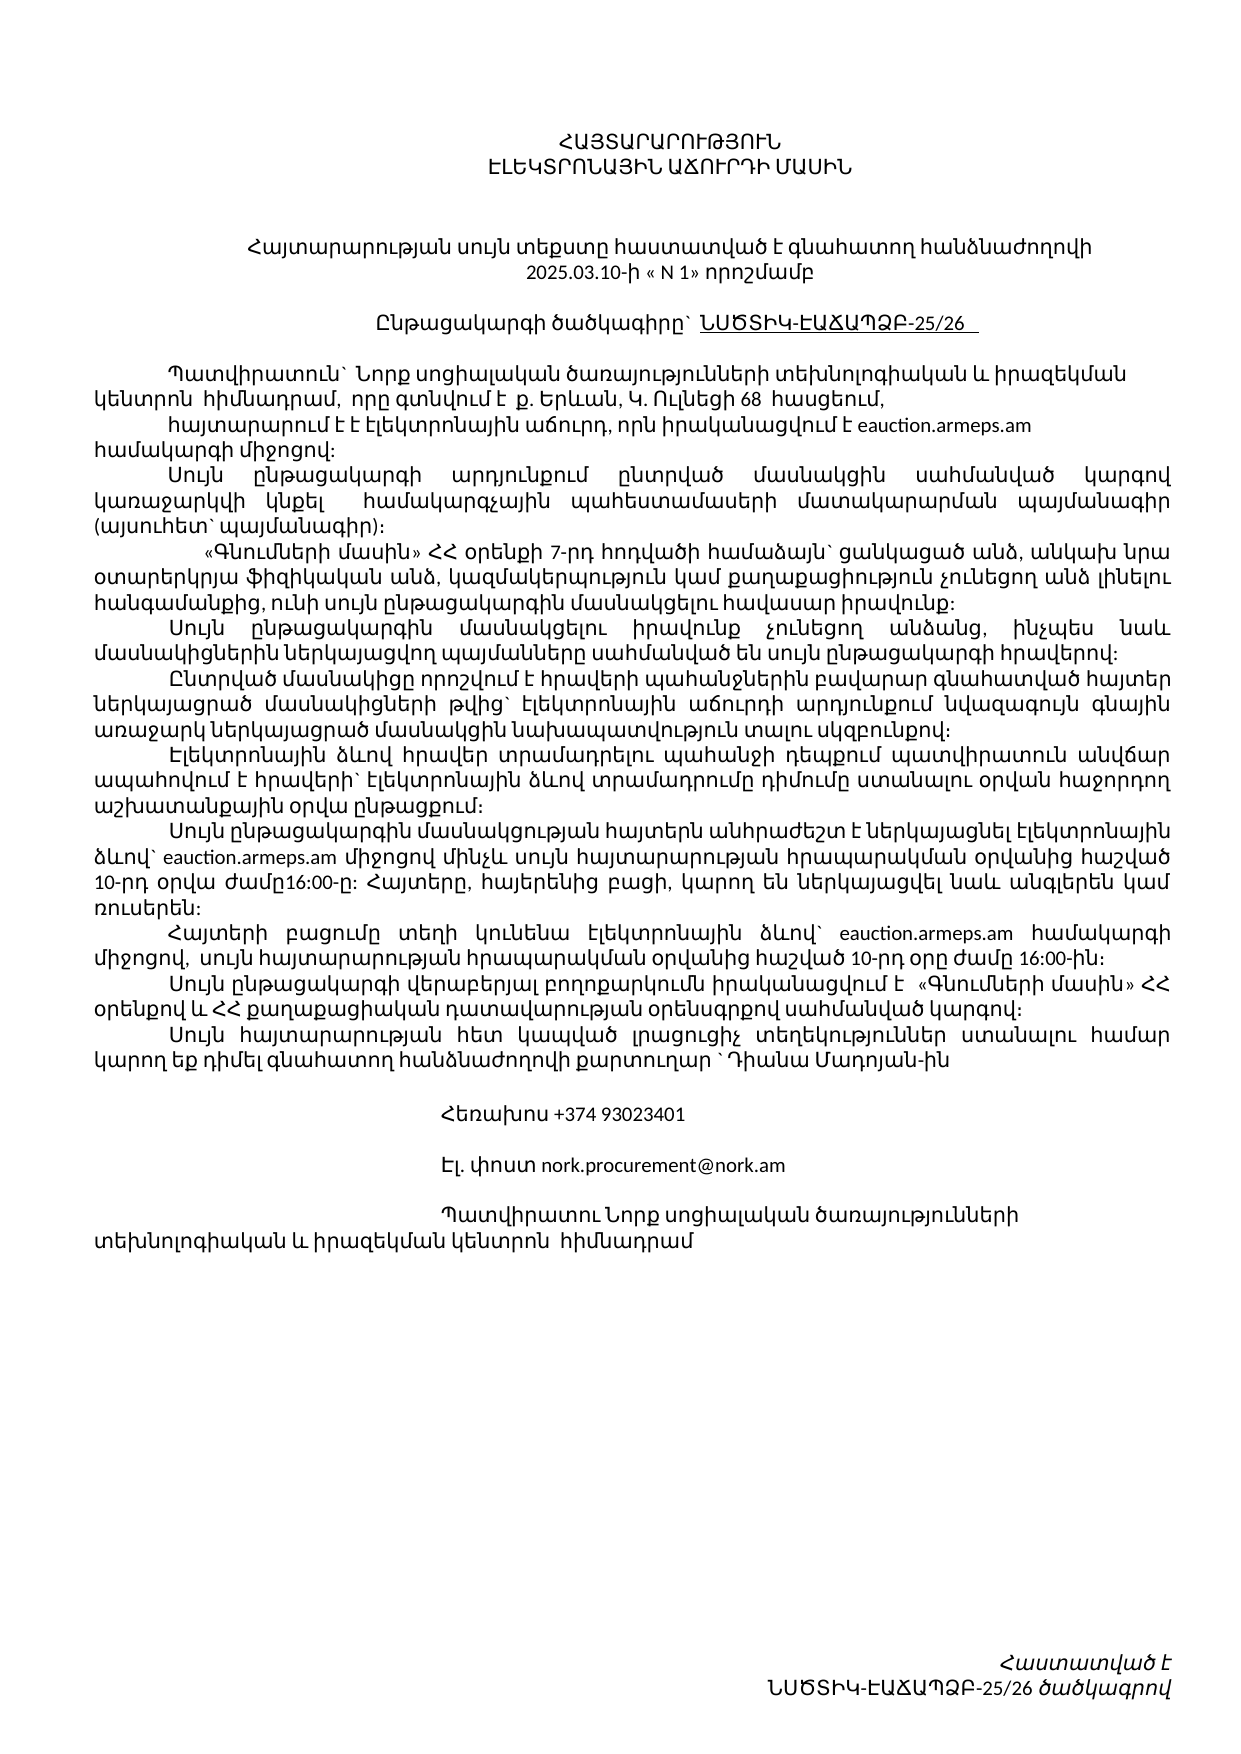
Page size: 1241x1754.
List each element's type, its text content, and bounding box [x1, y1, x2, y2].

text Պատվիրատու Նորք սոցիալական ծառայությունների տեխնոլոգիական և իրազեկման կենտրոն հիմնադրամ [94, 1203, 1171, 1253]
text «Գնումների մասին» ՀՀ օրենքի 7-րդ հոդվածի համաձայն` ցանկացած անձ, անկախ նրա օտարերկրյա ֆիզիկական անձ, կազմակերպություն կամ քաղաքացիություն չունեցող անձ լինելու հանգամանքից, ունի սույն ընթացակարգին մասնակցելու հավասար իրավունք: [94, 539, 1171, 615]
text Սույն հայտարարության հետ կապված լրացուցիչ տեղեկություններ ստանալու համար կարող եք դիմել գնահատող հանձնաժողովի քարտուղար ` Դիանա Մադոյան-ին [94, 1022, 1171, 1073]
text Էլեկտրոնային ձևով հրավեր տրամադրելու պահանջի դեպքում պատվիրատուն անվճար ապահովում է հրավերի` էլեկտրոնային ձևով տրամադրումը դիմումը ստանալու օրվան հաջորդող աշխատանքային օրվա ընթացքում։ [94, 742, 1171, 818]
text Սույն ընթացակարգի վերաբերյալ բողոքարկումն իրականացվում է «Գնումների մասին» ՀՀ օրենքով և ՀՀ քաղաքացիական դատավարության օրենսգրքով սահմանված կարգով։ [94, 971, 1171, 1022]
text Պատվիրատուն` Նորք սոցիալական ծառայությունների տեխնոլոգիական և իրազեկման կենտրոն հիմնադրամ, որը գտնվում է ք. Երևան, Կ. Ուլնեցի 68 հասցեում, [94, 361, 1171, 412]
text Ընթացակարգի ծածկագիրը` ՆՍԾՏԻԿ-ԷԱՃԱՊՁԲ-25/26 [94, 310, 1171, 336]
text Սույն ընթացակարգին մասնակցության հայտերն անհրաժեշտ է ներկայացնել էլեկտրոնային ձևով` eauction.armeps.am միջոցով մինչև սույն հայտարարության հրապարակման օրվանից հաշված 10-րդ օրվա ժամը16:00-ը: Հայտերը, հայերենից բացի, կարող են ներկայացվել նաև անգլերեն կամ ռուսերեն: [94, 818, 1171, 920]
text Էլ. փոստ nork.procurement@nork.am [94, 1152, 1171, 1177]
text Հայտերի բացումը տեղի կունենա էլեկտրոնային ձևով` eauction.armeps.am համակարգի միջոցով, սույն հայտարարության հրապարակման օրվանից հաշված 10-րդ օրը ժամը 16:00-ին։ [94, 920, 1171, 971]
text ՆՍԾՏԻԿ-ԷԱՃԱՊՁԲ-25/26 ծածկագրով [94, 1675, 1171, 1701]
text Հայտարարության սույն տեքստը հաստատված է գնահատող հանձնաժողովի [94, 234, 1171, 259]
text 2025.03.10 -ի « N 1» որոշմամբ [94, 259, 1171, 285]
text Հեռախոս +374 93023401 [94, 1101, 1171, 1126]
text ԷԼԵԿՏՐՈՆԱՅԻՆ ԱՃՈՒՐԴԻ ՄԱՍԻՆ [94, 154, 1171, 180]
text Սույն ընթացակարգի արդյունքում ընտրված մասնակցին սահմանված կարգով կառաջարկվի կնքել համակարգչային պահեստամասերի մատակարարման պայմանագիր (այսուհետ` պայմանագիր)։ [94, 463, 1171, 539]
text ՀԱՅՏԱՐԱՐՈՒԹՅՈՒՆ [94, 129, 1171, 154]
text Ընտրված մասնակիցը որոշվում է հրավերի պահանջներին բավարար գնահատված հայտեր ներկայացրած մասնակիցների թվից` էլեկտրոնային աճուրդի արդյունքում նվազագույն գնային առաջարկ ներկայացրած մասնակցին նախապատվություն տալու սկզբունքով։ [94, 666, 1171, 742]
text Սույն ընթացակարգին մասնակցելու իրավունք չունեցող անձանց, ինչպես նաև մասնակիցներին ներկայացվող պայմանները սահմանված են սույն ընթացակարգի հրավերով: [94, 615, 1171, 666]
text Հաստատված է [94, 1650, 1171, 1675]
text հայտարարում է է էլեկտրոնային աճուրդ, որն իրականացվում է eauction.armeps.am համակարգի միջոցով: [94, 412, 1171, 463]
